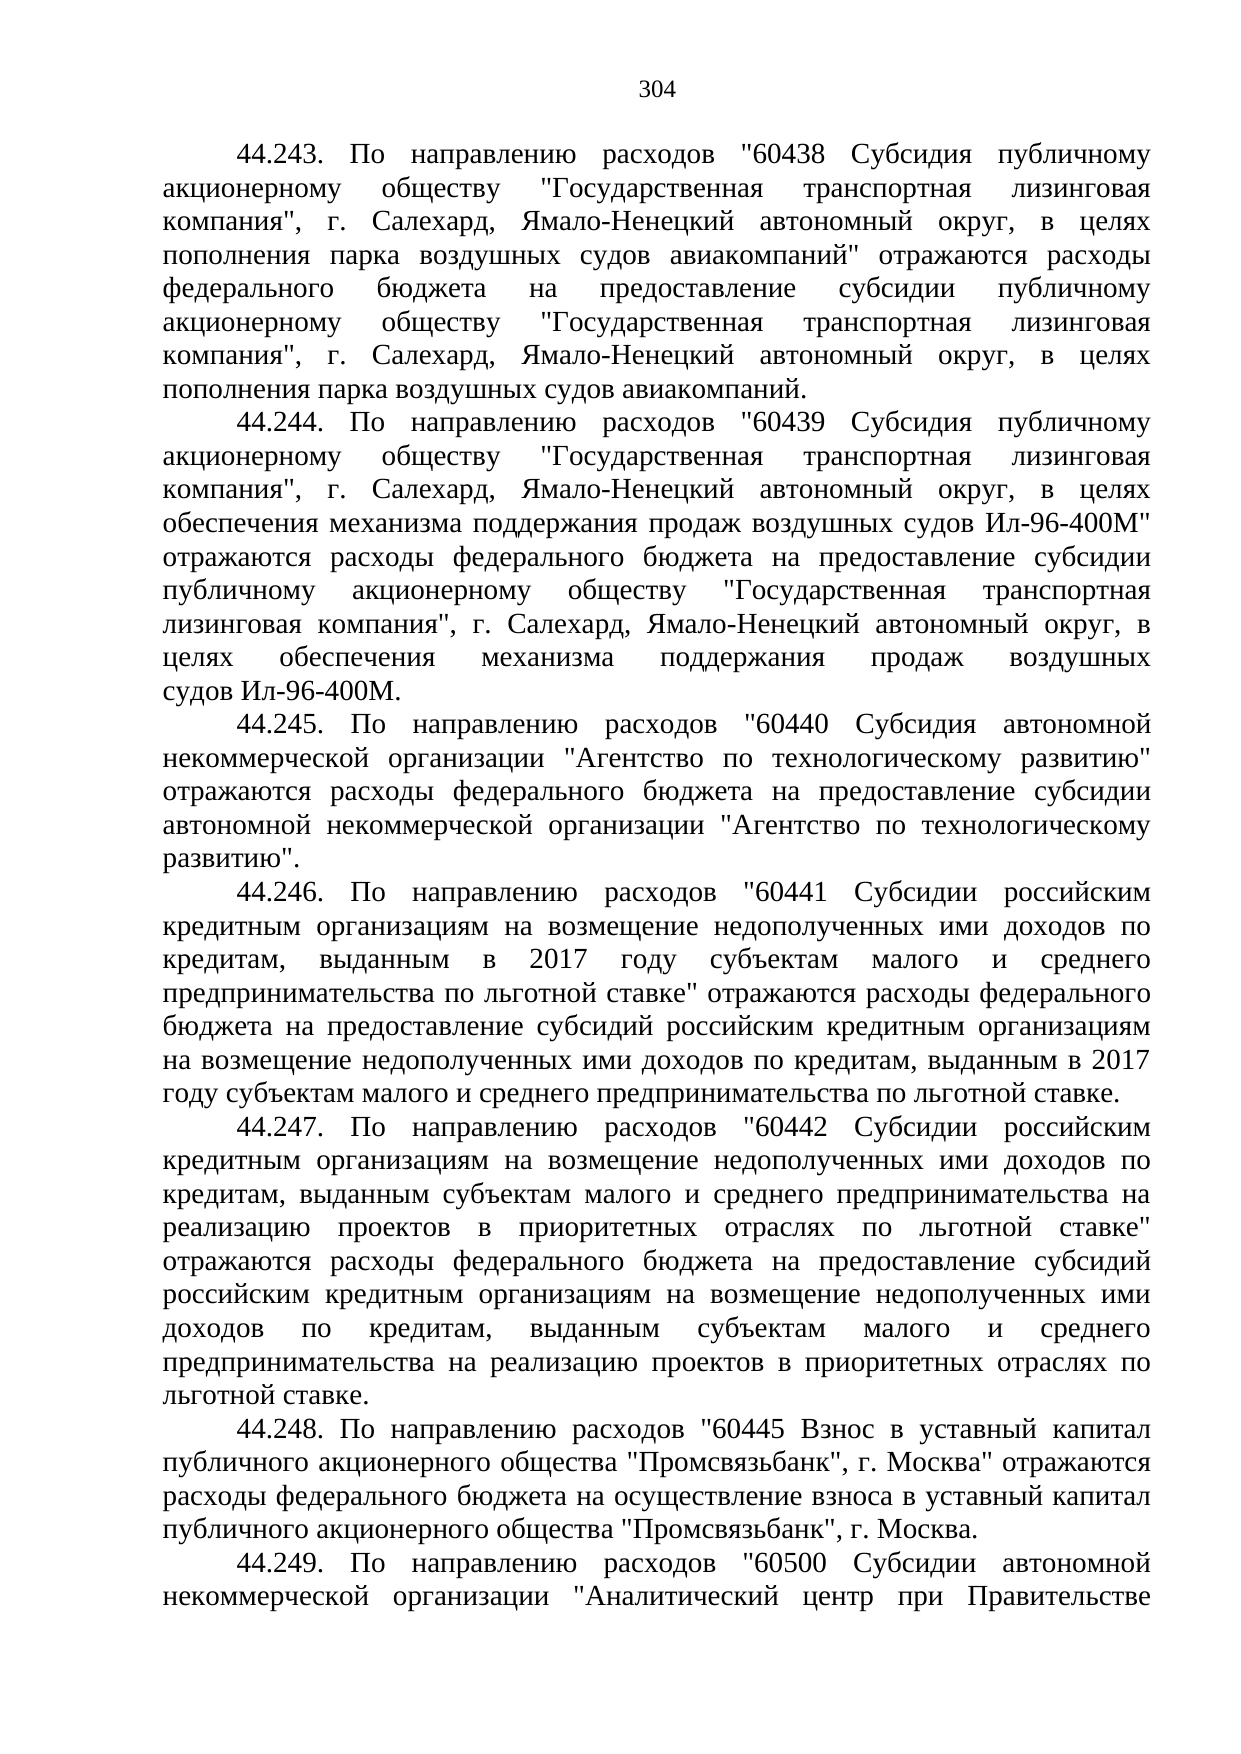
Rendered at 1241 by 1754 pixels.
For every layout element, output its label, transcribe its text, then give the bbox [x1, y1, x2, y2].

text 44.244. По направлению расходов "60439 Субсидия публичному акционерному обществу "Государственная транспортная лизинговая компания", г. Салехард, Ямало-Ненецкий автономный округ, в целях обеспечения механизма поддержания продаж воздушных судов Ил-96-400М" отражаются расходы федерального бюджета на предоставление субсидии публичному акционерному обществу "Государственная транспортная лизинговая компания", г. Салехард, Ямало-Ненецкий автономный округ, в целях обеспечения механизма поддержания продаж воздушных судов Ил-96-400М. [162, 404, 1152, 706]
text 44.246. По направлению расходов "60441 Субсидии российским кредитным организациям на возмещение недополученных ими доходов по кредитам, выданным в 2017 году субъектам малого и среднего предпринимательства по льготной ставке" отражаются расходы федерального бюджета на предоставление субсидий российским кредитным организациям на возмещение недополученных ими доходов по кредитам, выданным в 2017 году субъектам малого и среднего предпринимательства по льготной ставке. [162, 874, 1152, 1109]
text 44.243. По направлению расходов "60438 Субсидия публичному акционерному обществу "Государственная транспортная лизинговая компания", г. Салехард, Ямало-Ненецкий автономный округ, в целях пополнения парка воздушных судов авиакомпаний" отражаются расходы федерального бюджета на предоставление субсидии публичному акционерному обществу "Государственная транспортная лизинговая компания", г. Салехард, Ямало-Ненецкий автономный округ, в целях пополнения парка воздушных судов авиакомпаний. [162, 136, 1152, 404]
text 44.247. По направлению расходов "60442 Субсидии российским кредитным организациям на возмещение недополученных ими доходов по кредитам, выданным субъектам малого и среднего предпринимательства на реализацию проектов в приоритетных отраслях по льготной ставке" отражаются расходы федерального бюджета на предоставление субсидий российским кредитным организациям на возмещение недополученных ими доходов по кредитам, выданным субъектам малого и среднего предпринимательства на реализацию проектов в приоритетных отраслях по льготной ставке. [162, 1109, 1152, 1411]
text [162, 1545, 1152, 1612]
text 44.248. По направлению расходов "60445 Взнос в уставный капитал публичного акционерного общества "Промсвязьбанк", г. Москва" отражаются расходы федерального бюджета на осуществление взноса в уставный капитал публичного акционерного общества "Промсвязьбанк", г. Москва. [162, 1411, 1152, 1545]
text 44.245. По направлению расходов "60440 Субсидия автономной некоммерческой организации "Агентство по технологическому развитию" отражаются расходы федерального бюджета на предоставление субсидии автономной некоммерческой организации "Агентство по технологическому развитию". [162, 706, 1152, 874]
